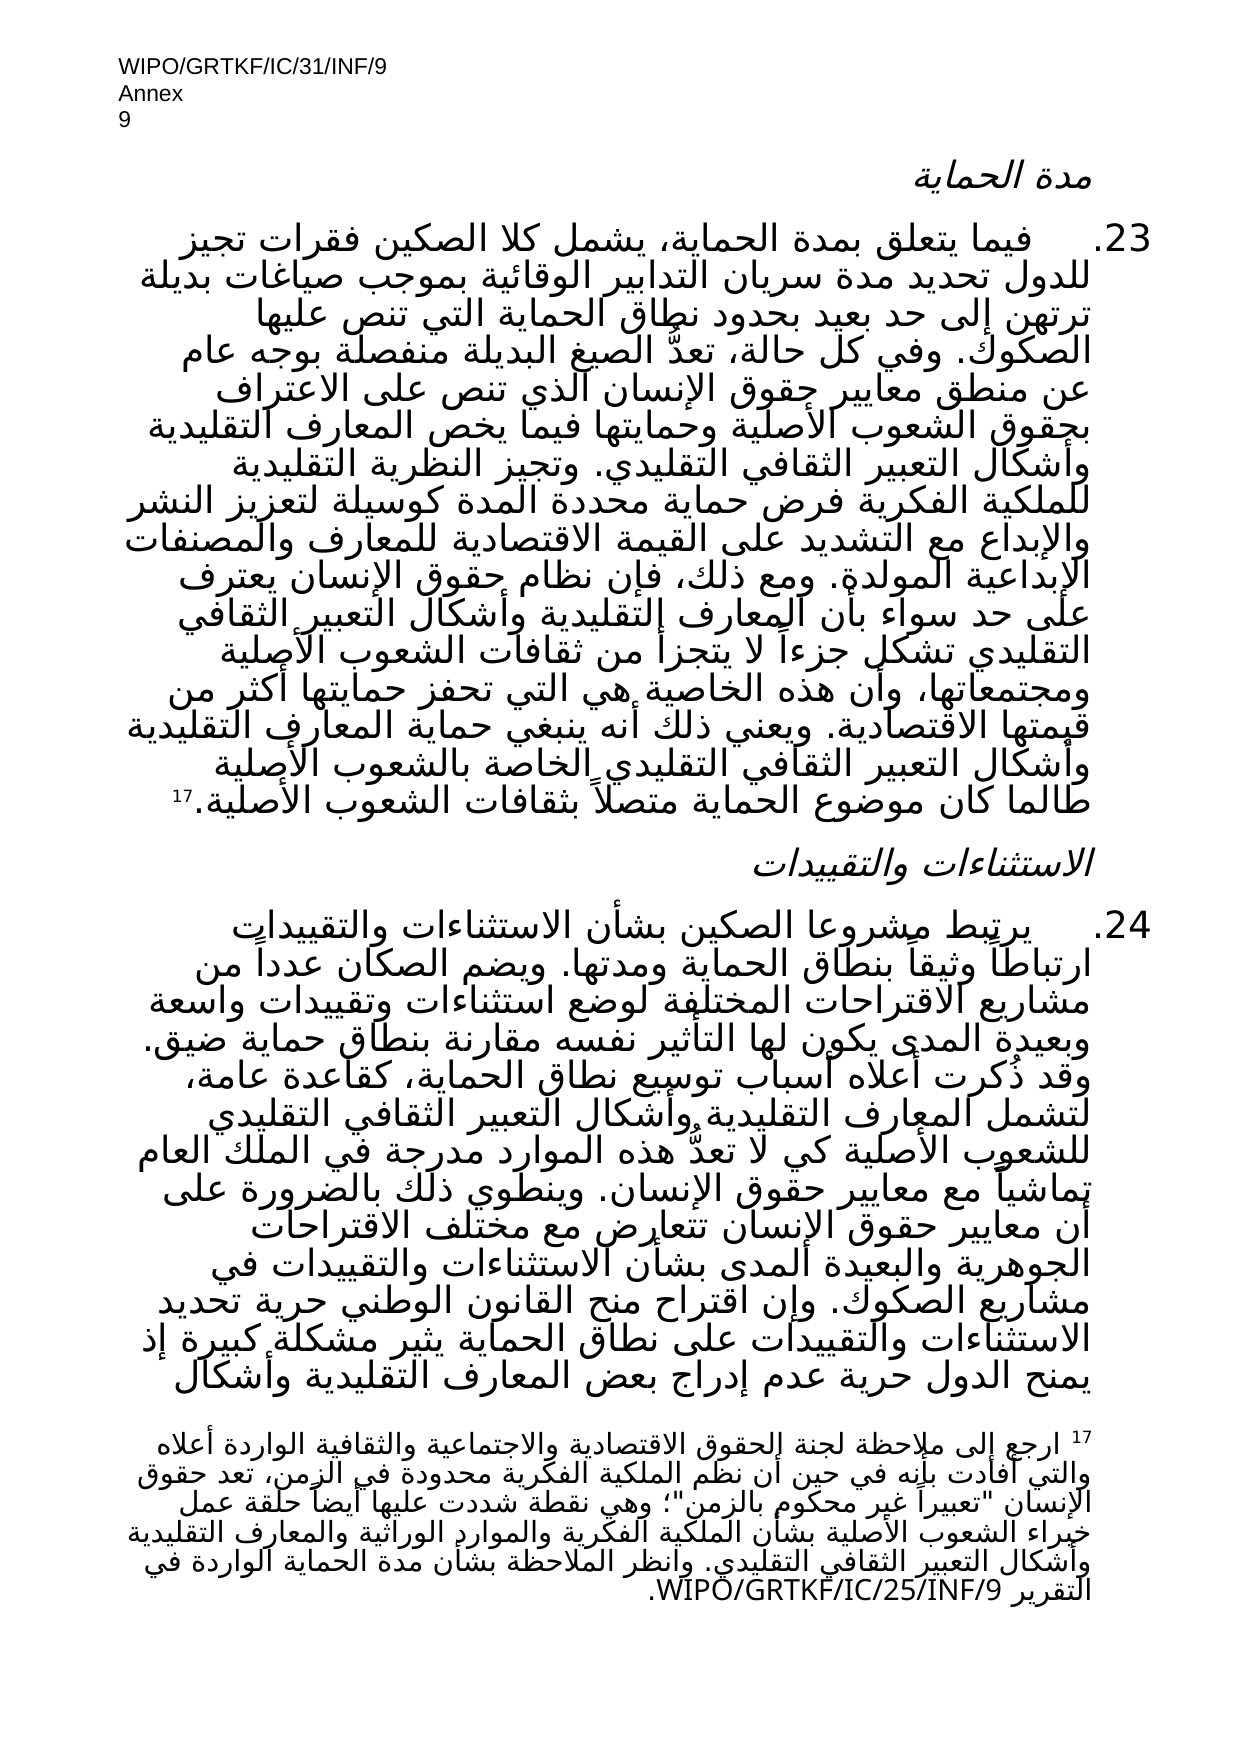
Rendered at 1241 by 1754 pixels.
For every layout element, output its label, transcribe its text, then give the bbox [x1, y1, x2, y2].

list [118, 908, 1092, 1396]
list فيما يتعلق بمدة الحماية، يشمل كلا الصكين فقرات تجيز للدول تحديد مدة سريان التدابير الوقائية بموجب صياغات بديلة ترتهن إلى حد بعيد بحدود نطاق الحماية التي تنص عليها الصكوك. وفي كل حالة، تعدُّ الصيغ البديلة منفصلة بوجه عام عن منطق معايير حقوق الإنسان الذي تنص على الاعتراف بحقوق الشعوب الأصلية وحمايتها فيما يخص المعارف التقليدية وأشكال التعبير الثقافي التقليدي. وتجيز النظرية التقليدية للملكية الفكرية فرض حماية محددة المدة كوسيلة لتعزيز النشر والإبداع مع التشديد على القيمة الاقتصادية للمعارف والمصنفات الإبداعية المولدة. ومع ذلك، فإن نظام حقوق الإنسان يعترف على حد سواء بأن المعارف التقليدية وأشكال التعبير الثقافي التقليدي تشكل جزءاً لا يتجزأ من ثقافات الشعوب الأصلية ومجتمعاتها، وأن هذه الخاصية هي التي تحفز حمايتها أكثر من قيمتها الاقتصادية. ويعني ذلك أنه ينبغي حماية المعارف التقليدية وأشكال التعبير الثقافي التقليدي الخاصة بالشعوب الأصلية طالما كان موضوع الحماية متصلاً بثقافات الشعوب الأصلية. [118, 221, 1092, 821]
subtitle مدة الحماية [118, 158, 1092, 196]
subtitle الاستثناءات والتقييدات [118, 846, 1092, 883]
